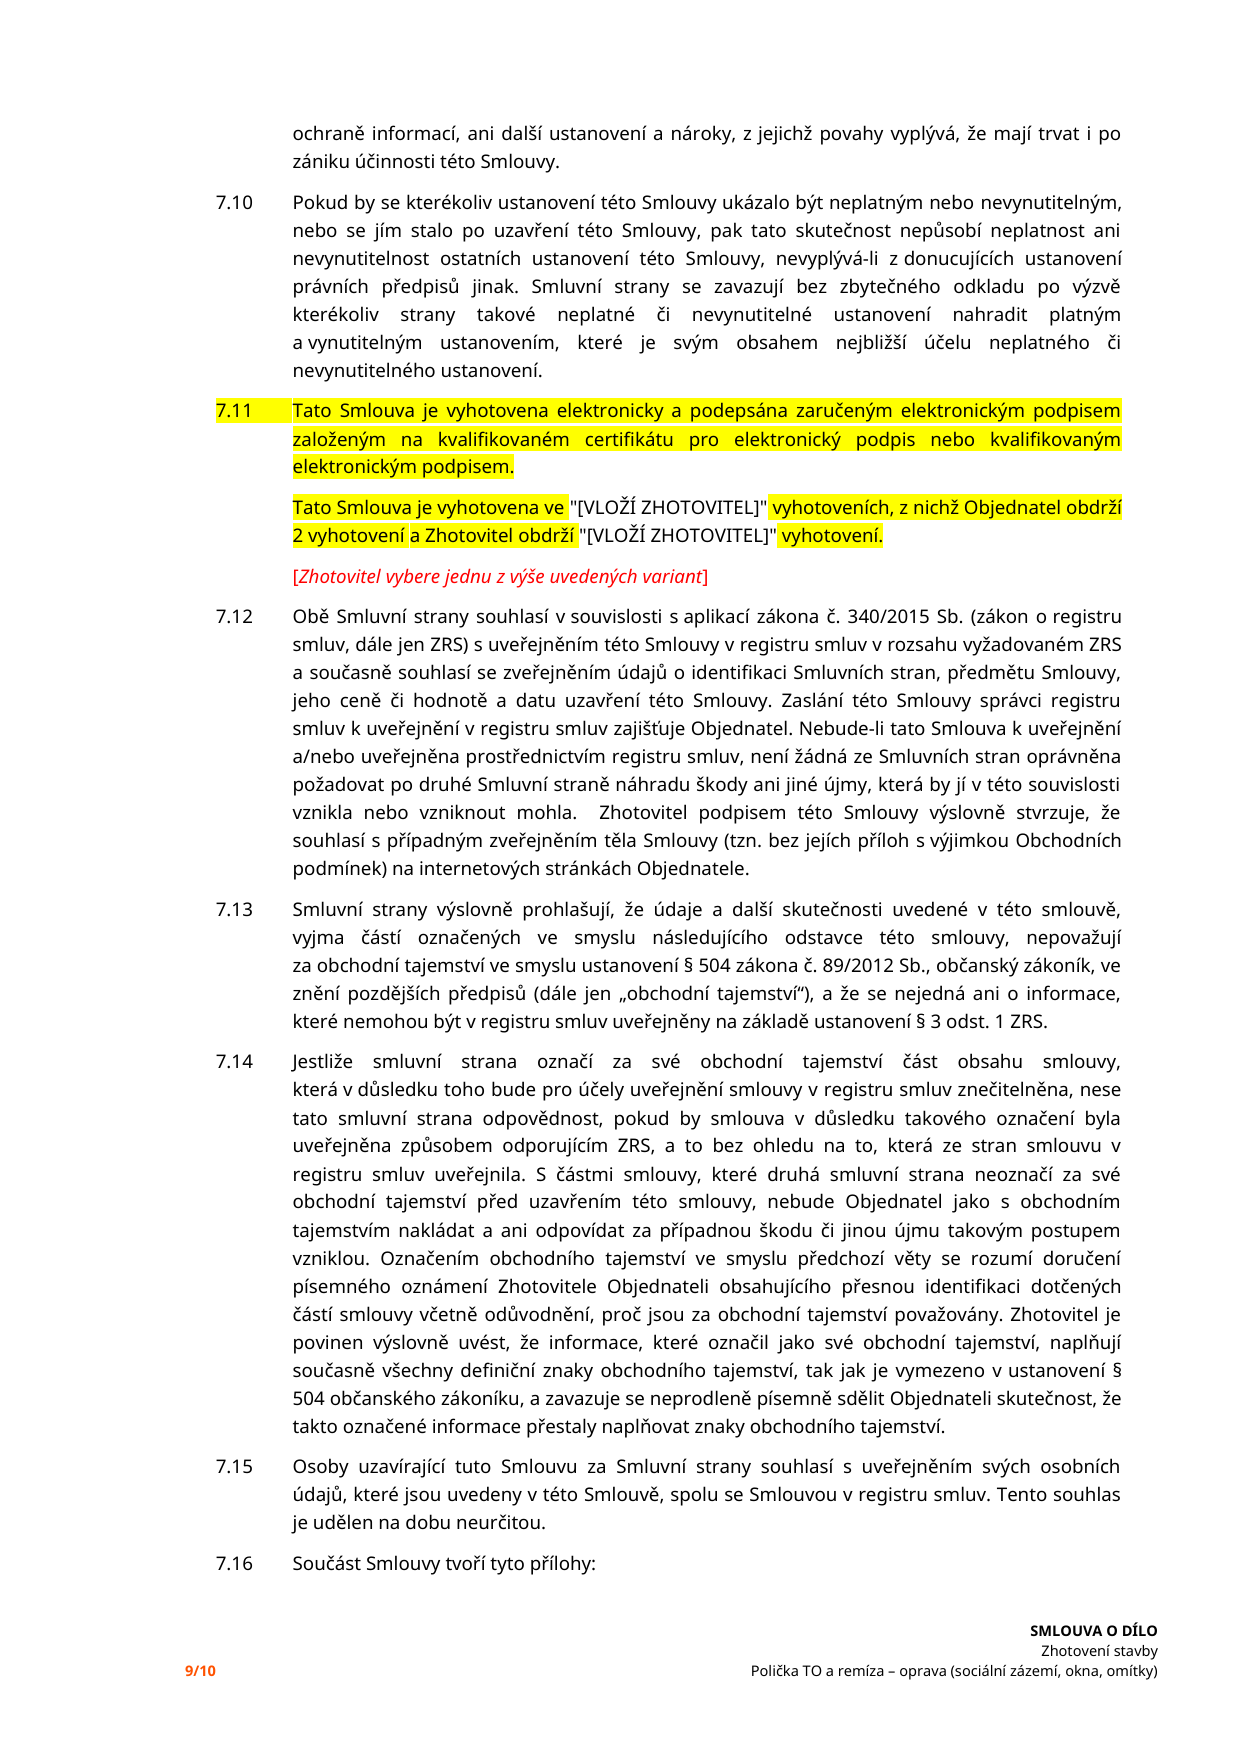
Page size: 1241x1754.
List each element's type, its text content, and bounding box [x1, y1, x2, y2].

text Osoby uzavírající tuto Smlouvu za Smluvní strany souhlasí s uveřejněním svých osobních údajů, které jsou uvedeny v této Smlouvě, spolu se Smlouvou v registru smluv. Tento souhlas je udělen na dobu neurčitou. [216, 1453, 1122, 1535]
list [Zhotovitel vybere jednu z výše uvedených variant] [292, 563, 1122, 588]
text Smluvní strany výslovně prohlašují, že údaje a další skutečnosti uvedené v této smlouvě, vyjma částí označených ve smyslu následujícího odstavce této smlouvy, nepovažují za obchodní tajemství ve smyslu ustanovení § 504 zákona č. 89/2012 Sb., občanský zákoník, ve znění pozdějších předpisů (dále jen „obchodní tajemství“), a že se nejedná ani o informace, které nemohou být v registru smluv uveřejněny na základě ustanovení § 3 odst. 1 ZRS. [216, 896, 1122, 1034]
text Jestliže smluvní strana označí za své obchodní tajemství část obsahu smlouvy, která v důsledku toho bude pro účely uveřejnění smlouvy v registru smluv znečitelněna, nese tato smluvní strana odpovědnost, pokud by smlouva v důsledku takového označení byla uveřejněna způsobem odporujícím ZRS, a to bez ohledu na to, která ze stran smlouvu v registru smluv uveřejnila. S částmi smlouvy, které druhá smluvní strana neoznačí za své obchodní tajemství před uzavřením této smlouvy, nebude Objednatel jako s obchodním tajemstvím nakládat a ani odpovídat za případnou škodu či jinou újmu takovým postupem vzniklou. Označením obchodního tajemství ve smyslu předchozí věty se rozumí doručení písemného oznámení Zhotovitele Objednateli obsahujícího přesnou identifikaci dotčených částí smlouvy včetně odůvodnění, proč jsou za obchodní tajemství považovány. Zhotovitel je povinen výslovně uvést, že informace, které označil jako své obchodní tajemství, naplňují současně všechny definiční znaky obchodního tajemství, tak jak je vymezeno v ustanovení § 504 občanského zákoníku, a zavazuje se neprodleně písemně sdělit Objednateli skutečnost, že takto označené informace přestaly naplňovat znaky obchodního tajemství. [216, 1049, 1122, 1438]
text Tato Smlouva je vyhotovena elektronicky a podepsána zaručeným elektronickým podpisem založeným na kvalifikovaném certifikátu pro elektronický podpis nebo kvalifikovaným elektronickým podpisem. [216, 405, 1122, 479]
text Pokud by se kterékoliv ustanovení této Smlouvy ukázalo být neplatným nebo nevynutitelným, nebo se jím stalo po uzavření této Smlouvy, pak tato skutečnost nepůsobí neplatnost ani nevynutitelnost ostatních ustanovení této Smlouvy, nevyplývá-li z donucujících ustanovení právních předpisů jinak. Smluvní strany se zavazují bez zbytečného odkladu po výzvě kterékoliv strany takové neplatné či nevynutitelné ustanovení nahradit platným a vynutitelným ustanovením, které je svým obsahem nejbližší účelu neplatného či nevynutitelného ustanovení. [216, 189, 1122, 383]
text Součást Smlouvy tvoří tyto přílohy: [216, 1550, 1122, 1576]
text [216, 121, 1122, 174]
list Tato Smlouva je vyhotovena ve "[VLOŽÍ ZHOTOVITEL]" vyhotoveních, z nichž Objednatel obdrží 2 vyhotovení a Zhotovitel obdrží "[VLOŽÍ ZHOTOVITEL]" vyhotovení. [292, 494, 1122, 548]
text Obě Smluvní strany souhlasí v souvislosti s aplikací zákona č. 340/2015 Sb. (zákon o registru smluv, dále jen ZRS) s uveřejněním této Smlouvy v registru smluv v rozsahu vyžadovaném ZRS a současně souhlasí se zveřejněním údajů o identifikaci Smluvních stran, předmětu Smlouvy, jeho ceně či hodnotě a datu uzavření této Smlouvy. Zaslání této Smlouvy správci registru smluv k uveřejnění v registru smluv zajišťuje Objednatel. Nebude-li tato Smlouva k uveřejnění a/nebo uveřejněna prostřednictvím registru smluv, není žádná ze Smluvních stran oprávněna požadovat po druhé Smluvní straně náhradu škody ani jiné újmy, která by jí v této souvislosti vznikla nebo vzniknout mohla. Zhotovitel podpisem této Smlouvy výslovně stvrzuje, že souhlasí s případným zveřejněním těla Smlouvy (tzn. bez jejích příloh s výjimkou Obchodních podmínek) na internetových stránkách Objednatele. [216, 603, 1122, 881]
